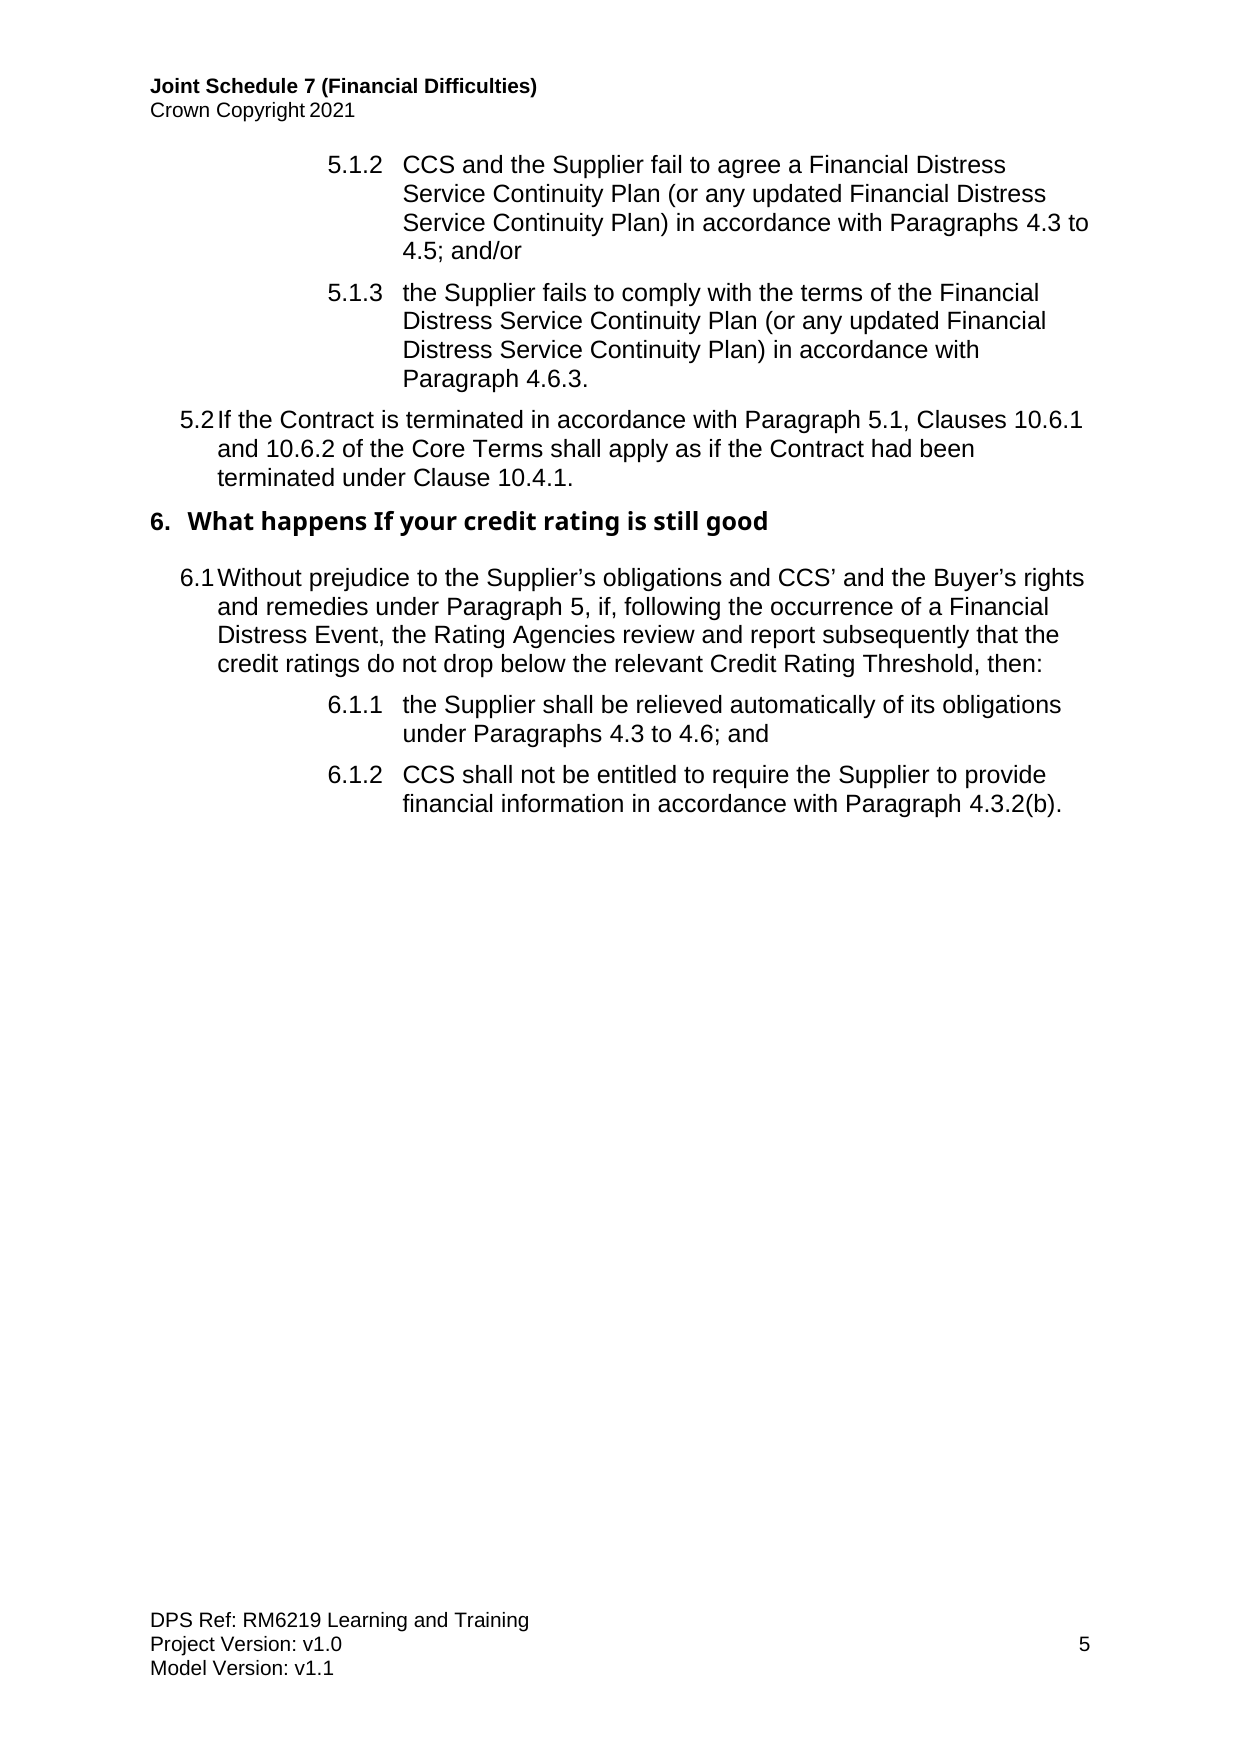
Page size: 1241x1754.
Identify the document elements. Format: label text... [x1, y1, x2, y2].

list CCS and the Supplier fail to agree a Financial Distress Service Continuity Plan (or any updated Financial Distress Service Continuity Plan) in accordance with Paragraphs 4.3 to 4.5; and/or [327, 150, 1090, 265]
list the Supplier fails to comply with the terms of the Financial Distress Service Continuity Plan (or any updated Financial Distress Service Continuity Plan) in accordance with Paragraph 4.6.3. [327, 277, 1090, 392]
list CCS shall not be entitled to require the Supplier to provide financial information in accordance with Paragraph 4.3.2(b). [327, 760, 1090, 818]
list If the Contract is terminated in accordance with Paragraph 5.1, Clauses 10.6.1 and 10.6.2 of the Core Terms shall apply as if the Contract had been terminated under Clause 10.4.1. [179, 405, 1090, 491]
list Without prejudice to the Supplier’s obligations and CCS’ and the Buyer’s rights and remedies under Paragraph 5, if, following the occurrence of a Financial Distress Event, the Rating Agencies review and report subsequently that the credit ratings do not drop below the relevant Credit Rating Threshold, then: [179, 563, 1090, 678]
list the Supplier shall be relieved automatically of its obligations under Paragraphs 4.3 to 4.6; and [327, 690, 1090, 748]
list What happens If your credit rating is still good [150, 504, 1090, 538]
